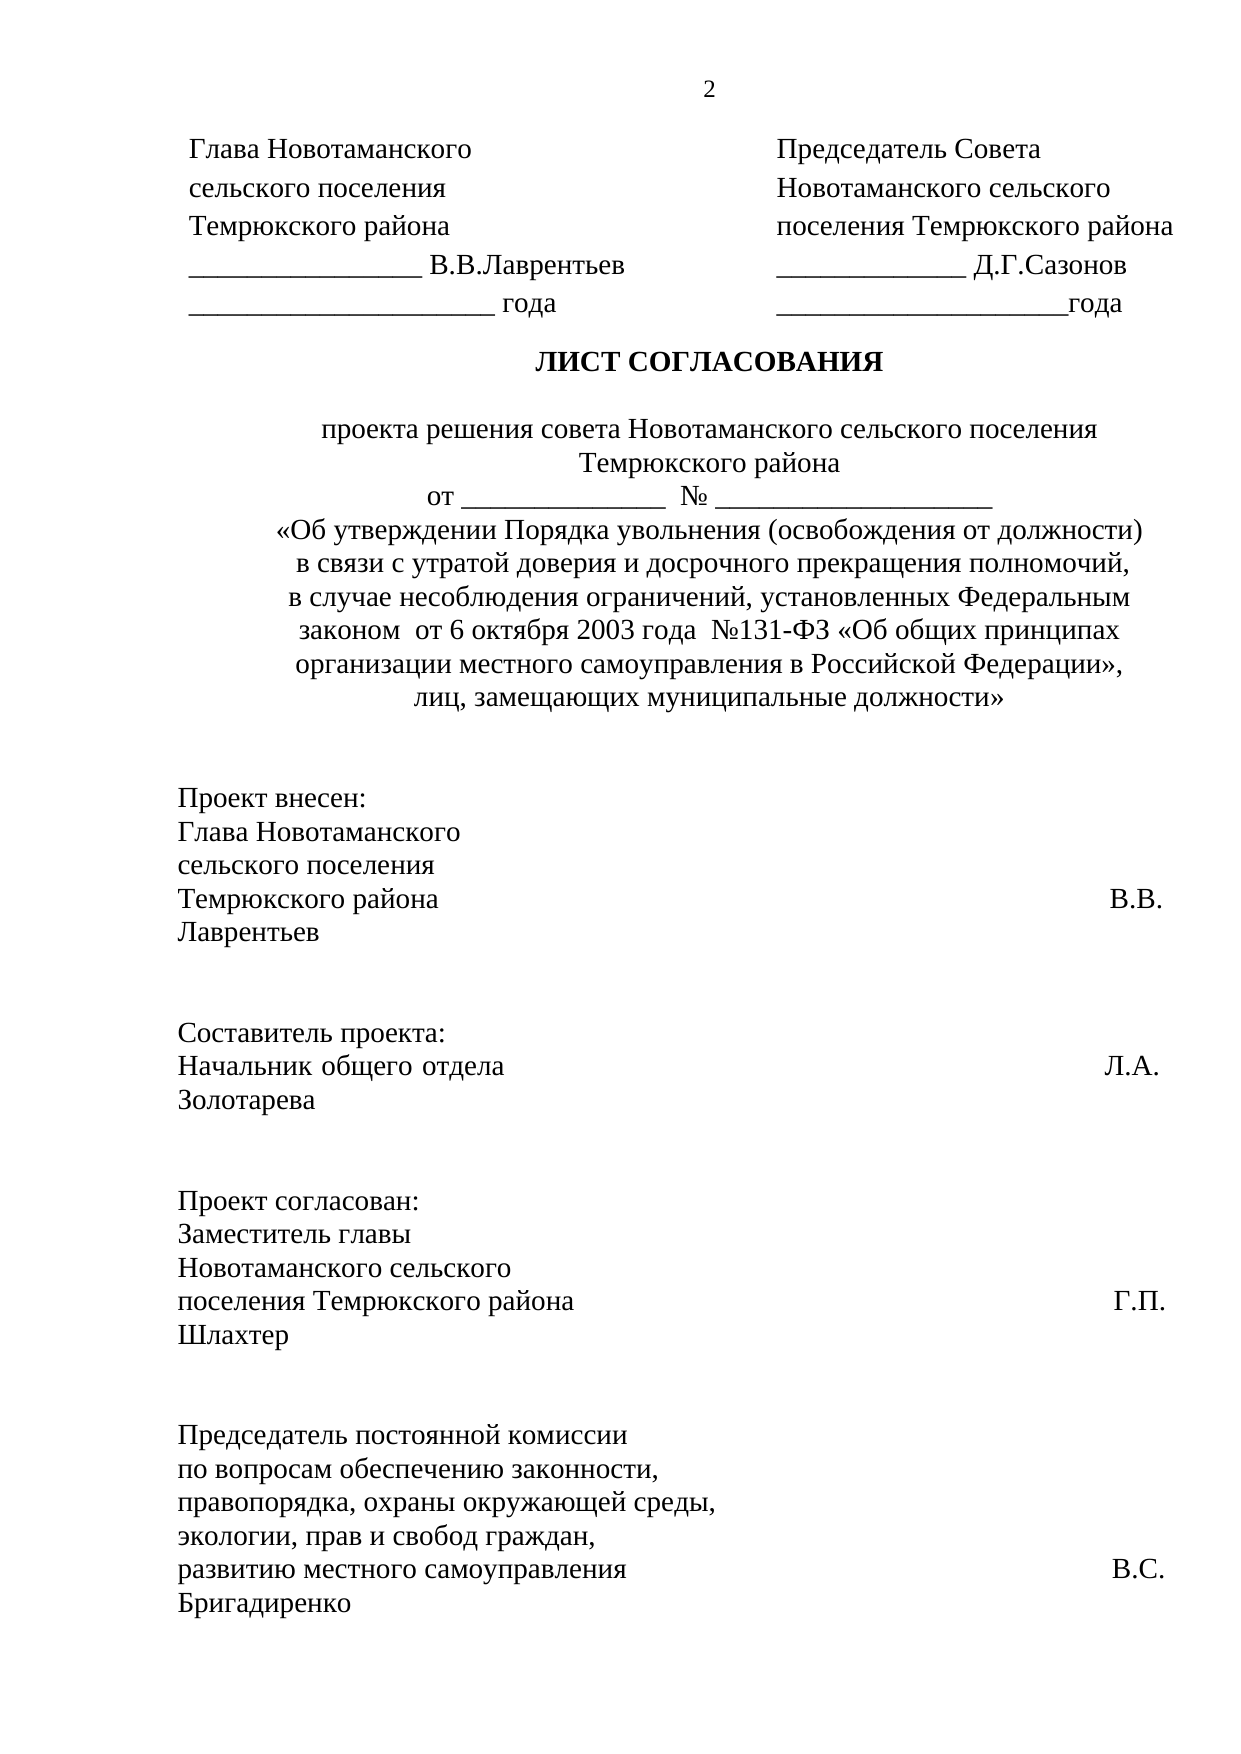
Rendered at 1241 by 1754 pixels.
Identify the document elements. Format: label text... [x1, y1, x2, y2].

table_header [1155, 131, 1178, 344]
text Председатель постоянной комиссии [177, 1417, 1167, 1451]
text Темрюкского района [177, 445, 1167, 478]
text Составитель проекта: [177, 1015, 1167, 1048]
text Новотаманского сельского [177, 1250, 1167, 1283]
text «Об утверждении Порядка увольнения (освобождения от должности) [177, 512, 1167, 545]
text по вопросам обеспечению законности, [177, 1451, 1167, 1484]
text Заместитель главы [177, 1216, 1167, 1250]
text развитию местного самоуправления В.С. Бригадиренко [177, 1552, 1167, 1619]
table_header [166, 131, 1154, 344]
text сельского поселения [177, 847, 1167, 881]
text ЛИСТ СОГЛАСОВАНИЯ [177, 344, 1167, 378]
text Темрюкского района В.В. Лаврентьев [177, 881, 1167, 948]
text от ______________ № ___________________ [177, 478, 1167, 512]
text в связи с утратой доверия и досрочного прекращения полномочий, [177, 545, 1167, 579]
text лиц, замещающих муниципальные должности» [177, 679, 1167, 713]
text Глава Новотаманского [177, 814, 1167, 847]
text правопорядка, охраны окружающей среды, [177, 1484, 1167, 1518]
text поселения Темрюкского района Г.П. Шлахтер [177, 1283, 1167, 1350]
text законом от 6 октября 2003 года №131-ФЗ «Об общих принципах [177, 612, 1167, 646]
text Проект внесен: [177, 780, 1167, 814]
text организации местного самоуправления в Российской Федерации», [177, 646, 1167, 679]
text проекта решения совета Новотаманского сельского поселения [177, 411, 1167, 445]
text экологии, прав и свобод граждан, [177, 1518, 1167, 1552]
text Проект согласован: [177, 1183, 1167, 1216]
text в случае несоблюдения ограничений, установленных Федеральным [177, 579, 1167, 612]
text Начальник общего отдела Л.А. Золотарева [177, 1048, 1167, 1116]
